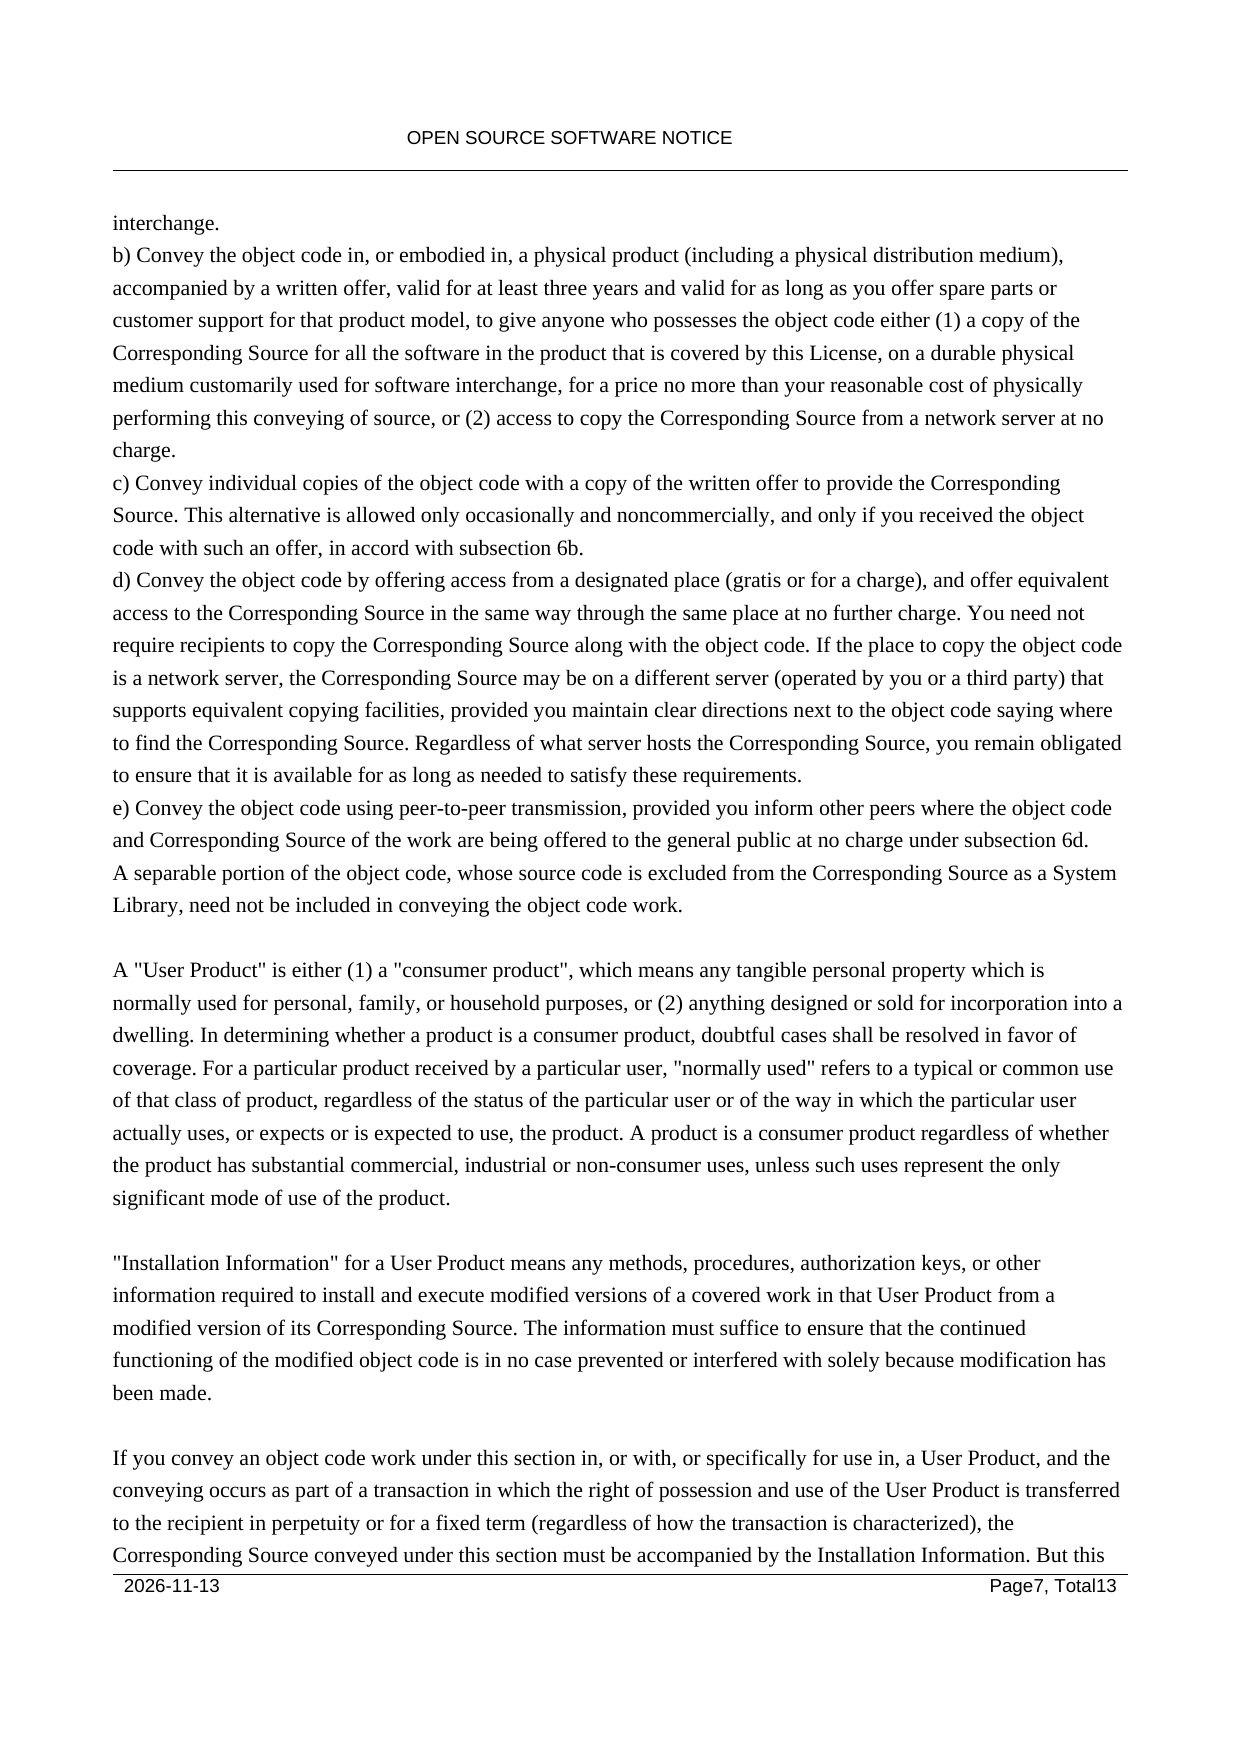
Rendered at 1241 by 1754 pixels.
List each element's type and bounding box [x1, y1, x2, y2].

text [112, 206, 1128, 1571]
